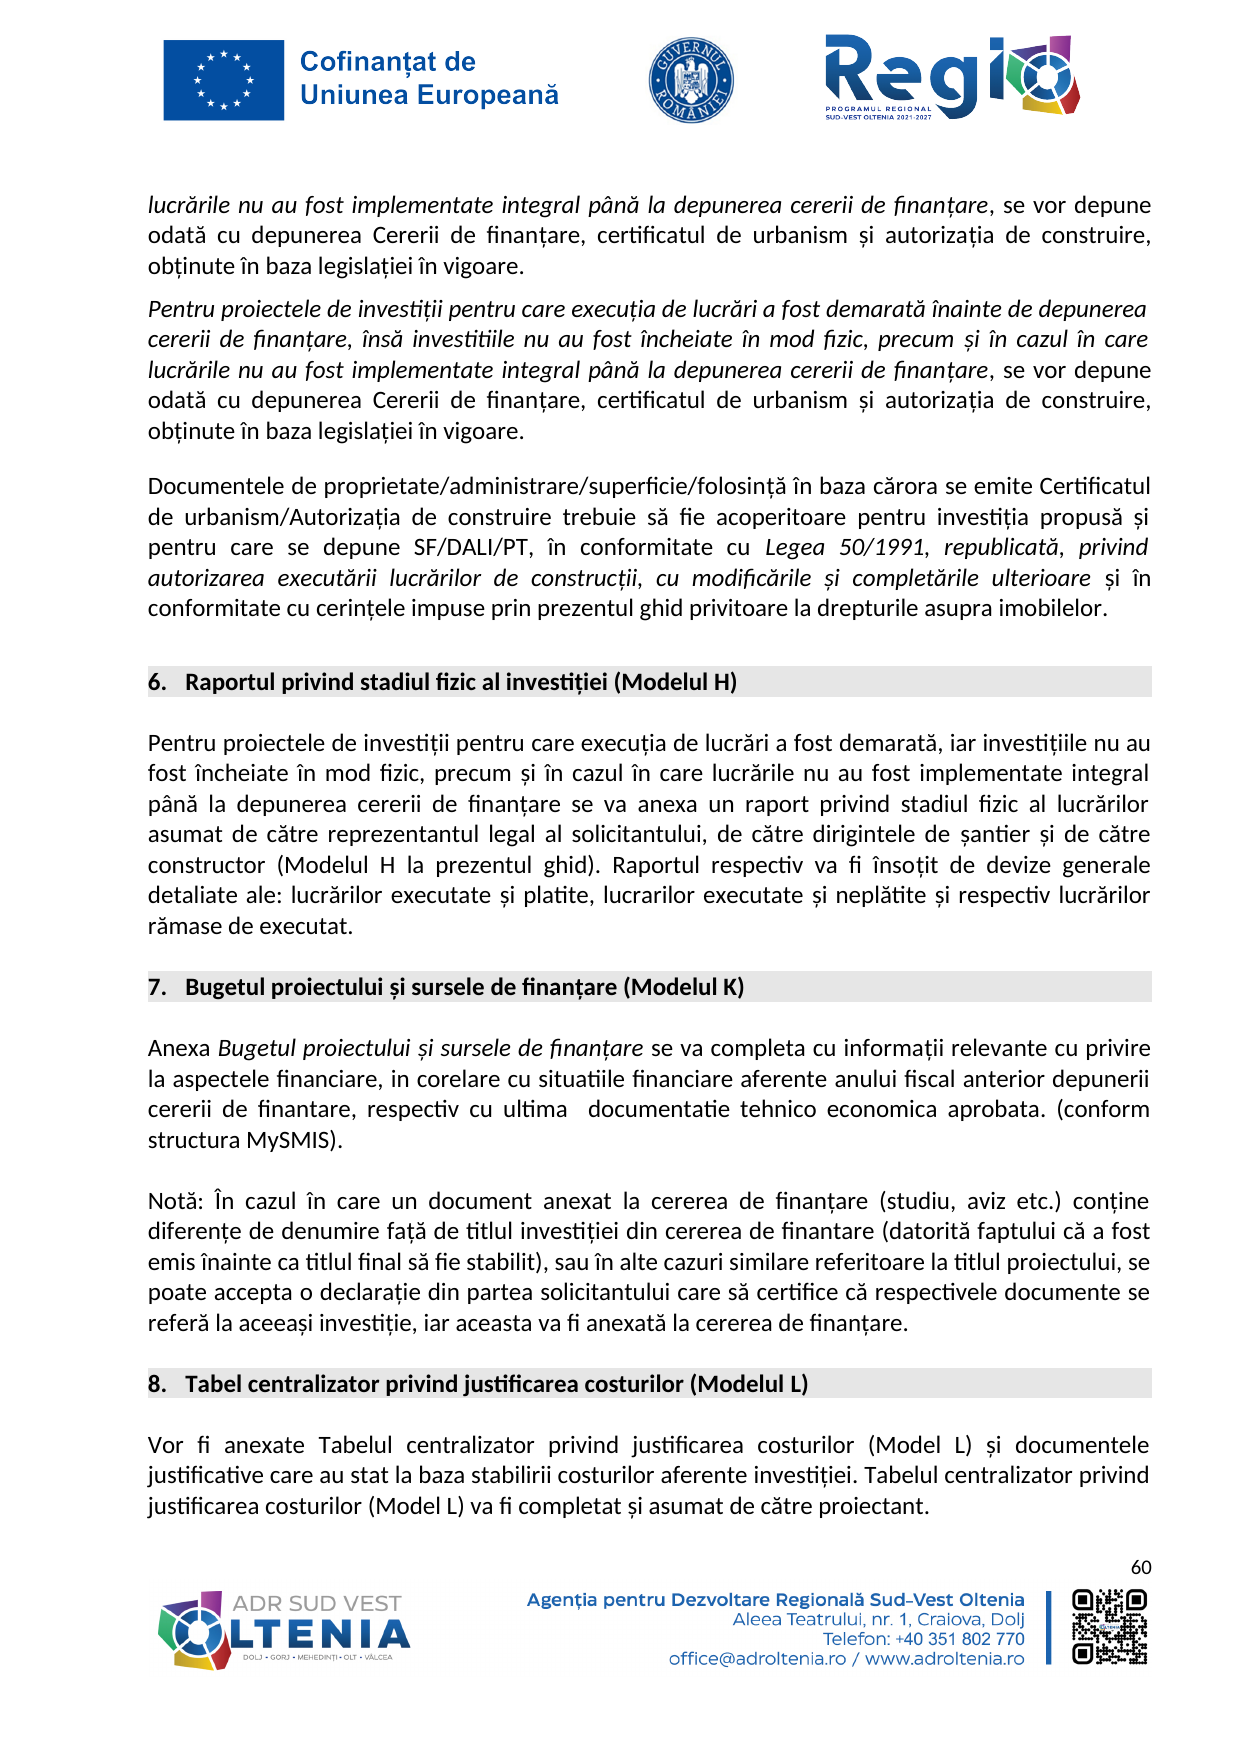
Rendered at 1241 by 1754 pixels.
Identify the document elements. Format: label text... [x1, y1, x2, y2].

list Raportul privind stadiul fizic al investiţiei (Modelul H) [148, 666, 1152, 697]
list Bugetul proiectului și sursele de finanţare (Modelul K) [148, 971, 1152, 1002]
picture [158, 35, 561, 124]
text Documentele de proprietate/administrare/superficie/folosinţă în baza cărora se emite Certificatul de urbanism/Autorizația de construire trebuie să fie acoperitoare pentru investiția propusă și pentru care se depune SF/DALI/PT, în conformitate cu Legea 50/1991, republicată, privind autorizarea executării lucrărilor de construcții, cu modificările și completările ulterioare și în conformitate cu cerințele impuse prin prezentul ghid privitoare la drepturile asupra imobilelor. [148, 470, 1152, 623]
text Anexa Bugetul proiectului și sursele de finanţare se va completa cu informaţii relevante cu privire la aspectele financiare, in corelare cu situatiile financiare aferente anului fiscal anterior depunerii cererii de finantare, respectiv cu ultima documentatie tehnico economica aprobata. (conform structura MySMIS). [148, 1032, 1152, 1154]
text Notă: În cazul în care un document anexat la cererea de finanțare (studiu, aviz etc.) conține diferențe de denumire față de titlul investiţiei din cererea de finantare (datorită faptului că a fost emis înainte ca titlul final să fie stabilit), sau în alte cazuri similare referitoare la titlul proiectului, se poate accepta o declarație din partea solicitantului care să certifice că respectivele documente se referă la aceeași investiție, iar aceasta va fi anexată la cererea de finanțare. [148, 1185, 1152, 1337]
list Tabel centralizator privind justificarea costurilor (Modelul L) [148, 1368, 1152, 1398]
picture [823, 33, 1082, 122]
text Pentru proiectele de investiţii pentru care execuţia de lucrări a fost demarată, iar investiţiile nu au fost încheiate în mod fizic, precum și în cazul în care lucrările nu au fost implementate integral până la depunerea cererii de finanțare se va anexa un raport privind stadiul fizic al lucrărilor asumat de către reprezentantul legal al solicitantului, de către dirigintele de şantier şi de către constructor (Modelul H la prezentul ghid). Raportul respectiv va fi însoţit de devize generale detaliate ale: lucrărilor executate şi platite, lucrarilor executate şi neplătite şi respectiv lucrărilor rămase de executat. [148, 727, 1152, 941]
text Vor fi anexate Tabelul centralizator privind justificarea costurilor (Model L) și documentele justificative care au stat la baza stabilirii costurilor aferente investiției. Tabelul centralizator privind justificarea costurilor (Model L) va fi completat și asumat de către proiectant. [148, 1429, 1152, 1521]
picture [645, 35, 739, 125]
picture [148, 1579, 1152, 1677]
